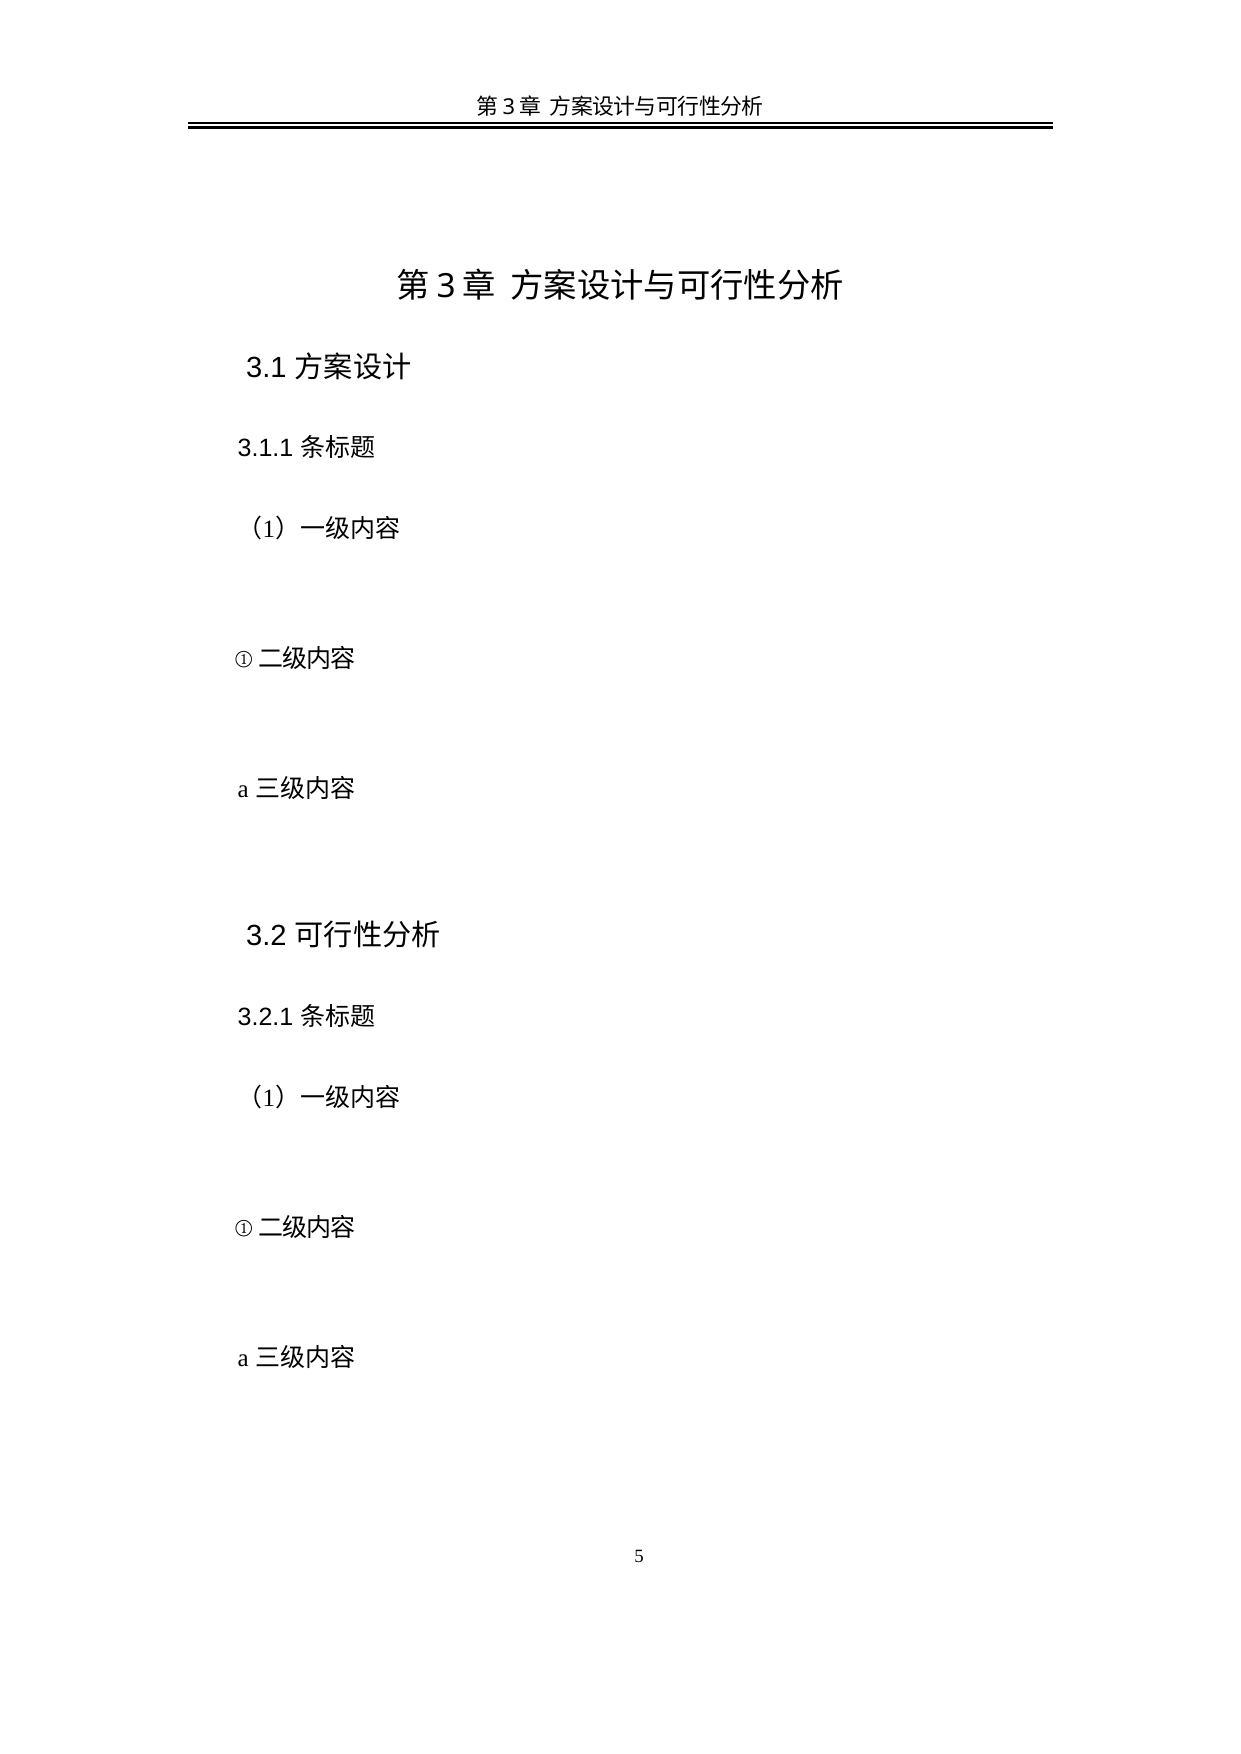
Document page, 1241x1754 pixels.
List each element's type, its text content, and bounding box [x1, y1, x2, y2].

subtitle 3.2.1 条标题 [187, 982, 1053, 1047]
text a 三级内容 [187, 1323, 1053, 1388]
subtitle 3.1 方案设计 [187, 332, 1053, 397]
text ①二级内容 [187, 624, 1053, 689]
text （1）一级内容 [187, 1063, 1053, 1128]
text （1）一级内容 [187, 494, 1053, 559]
subtitle 3.1.1 条标题 [187, 413, 1053, 478]
subtitle 第3章 方案设计与可行性分析 [187, 251, 1053, 316]
text a 三级内容 [187, 754, 1053, 819]
subtitle 3.2 可行性分析 [187, 901, 1053, 966]
text ①二级内容 [187, 1193, 1053, 1258]
